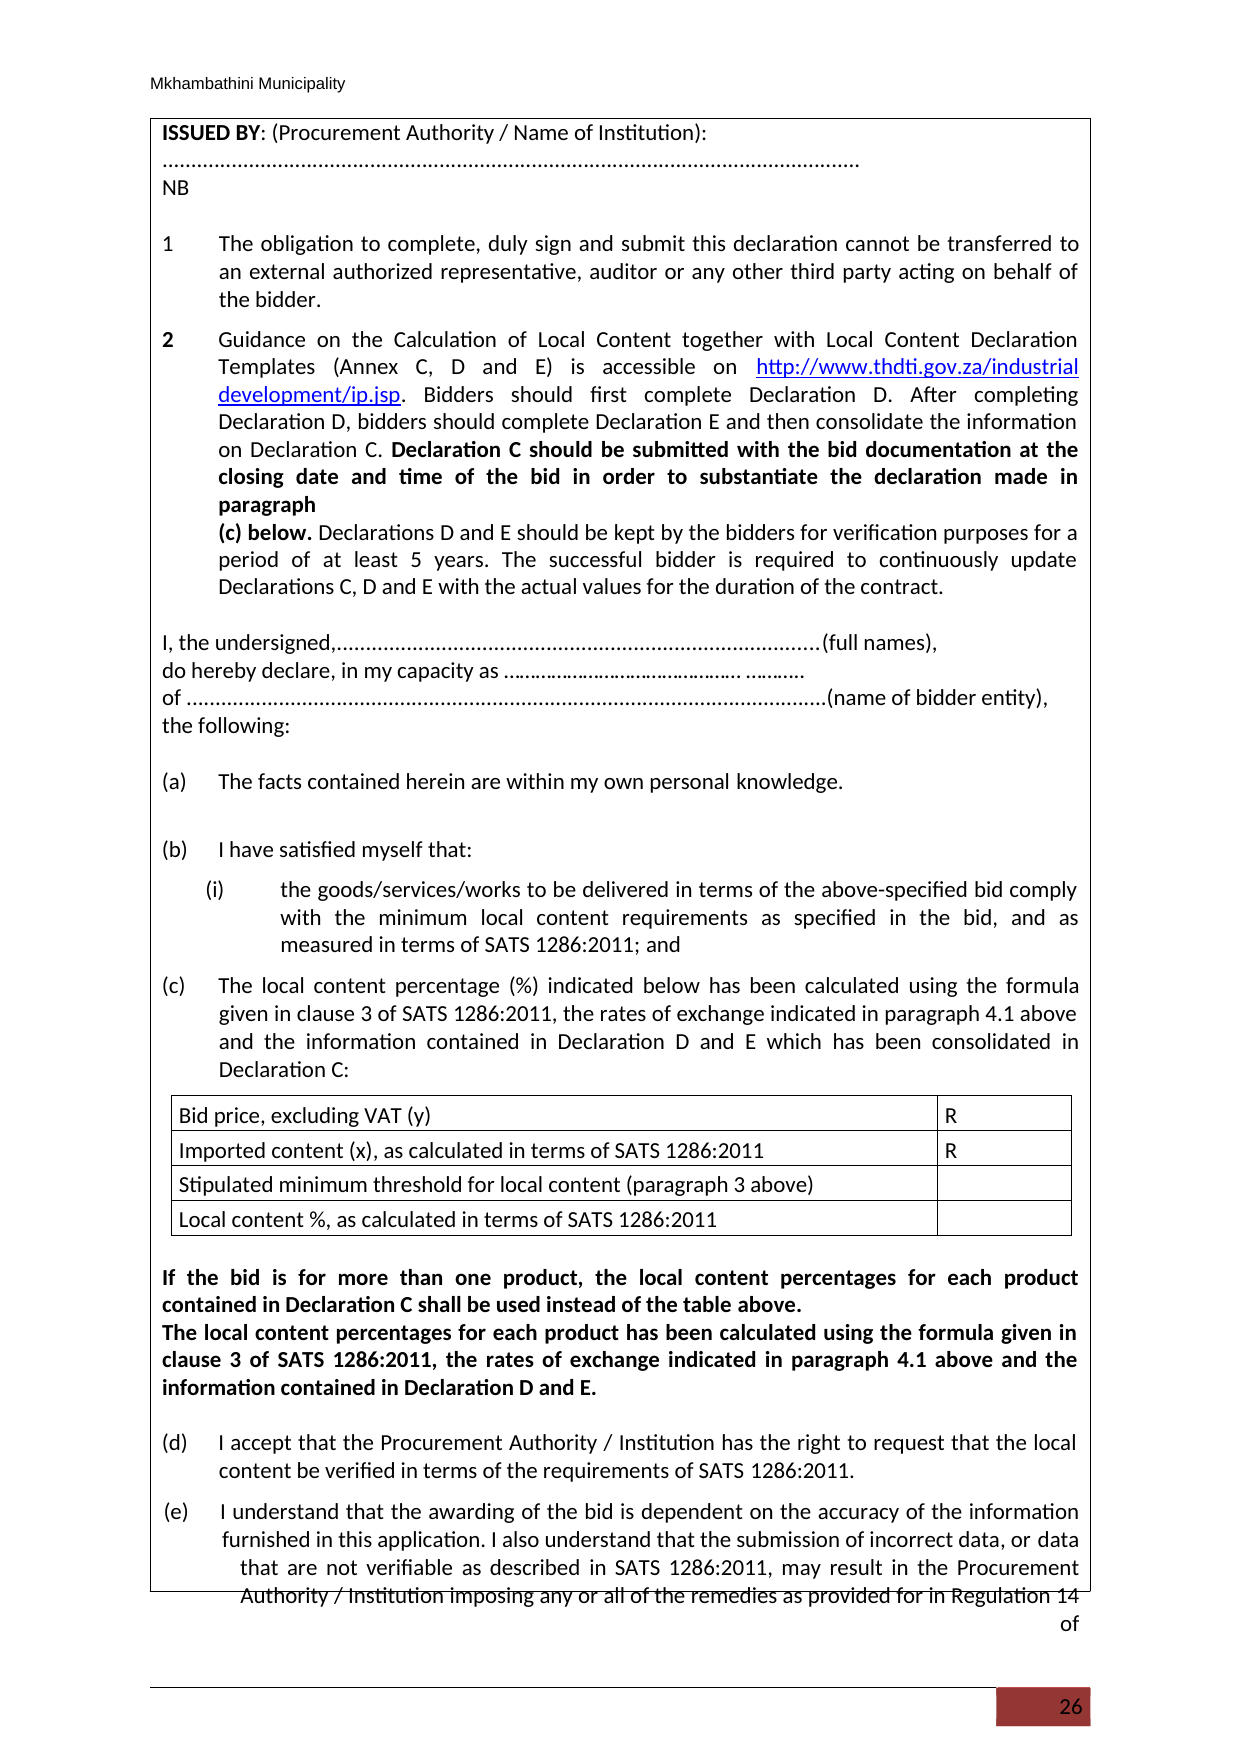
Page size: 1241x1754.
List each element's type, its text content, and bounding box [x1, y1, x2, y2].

list I accept that the Procurement Authority / Institution has the right to request that the local content be verified in terms of the requirements of SATS 1286:2011. [162, 1428, 1079, 1484]
text I, the undersigned, (full names), [162, 628, 1211, 656]
table_cell [938, 1166, 1071, 1200]
list Guidance on the Calculation of Local Content together with Local Content Declaration Templates (Annex C, D and E) is accessible on http://www.thdti.gov.za/industrial development/ip.jsp. Bidders should first complete Declaration D. After completing Declaration D, bidders should complete Declaration E and then consolidate the information on Declaration C. Declaration C should be submitted with the bid documentation at the closing date and time of the bid in order to substantiate the declaration made in paragraph [162, 326, 1079, 518]
list I understand that the awarding of the bid is dependent on the accuracy of the information furnished in this application. I also understand that the submission of incorrect data, or data that are not verifiable as described in SATS 1286:2011, may result in the Procurement Authority / Institution imposing any or all of the remedies as provided for in Regulation 14 of [162, 1497, 1079, 1637]
text ISSUED BY: (Procurement Authority / Name of Institution): [162, 118, 1211, 146]
table_cell [938, 1201, 1071, 1234]
text of ...............................................................................................................(name of bidder entity), [162, 684, 1211, 711]
text ......................................................................................................................... NB [162, 146, 863, 202]
table_header R [938, 1096, 1071, 1130]
table_cell Imported content (x), as calculated in terms of SATS 1286:2011 [172, 1131, 937, 1165]
table_cell Stipulated minimum threshold for local content (paragraph 3 above) [172, 1166, 937, 1200]
list the goods/services/works to be delivered in terms of the above-specified bid comply with the minimum local content requirements as specified in the bid, and as measured in terms of SATS 1286:2011; and [205, 876, 1079, 958]
list The facts contained herein are within my own personal knowledge. [162, 767, 1211, 795]
table_header Bid price, excluding VAT (y) [172, 1096, 937, 1130]
table_cell R [938, 1131, 1071, 1165]
table_cell Local content %, as calculated in terms of SATS 1286:2011 [172, 1201, 937, 1234]
list The local content percentage (%) indicated below has been calculated using the formula given in clause 3 of SATS 1286:2011, the rates of exchange indicated in paragraph 4.1 above and the information contained in Declaration D and E which has been consolidated in Declaration C: [162, 971, 1079, 1083]
text The local content percentages for each product has been calculated using the formula given in clause 3 of SATS 1286:2011, the rates of exchange indicated in paragraph 4.1 above and the information contained in Declaration D and E. [162, 1318, 1078, 1401]
text the following: [162, 711, 1211, 739]
list I have satisfied myself that: [162, 835, 1211, 863]
list The obligation to complete, duly sign and submit this declaration cannot be transferred to an external authorized representative, auditor or any other third party acting on behalf of the bidder. [162, 229, 1079, 313]
subtitle If the bid is for more than one product, the local content percentages for each product contained in Declaration C shall be used instead of the table above. [162, 1263, 1078, 1318]
text do hereby declare, in my capacity as ……………………………………… ……….. [162, 656, 1211, 684]
text (c) below. Declarations D and E should be kept by the bidders for verification purposes for a period of at least 5 years. The successful bidder is required to continuously update Declarations C, D and E with the actual values for the duration of the contract. [218, 518, 1079, 601]
